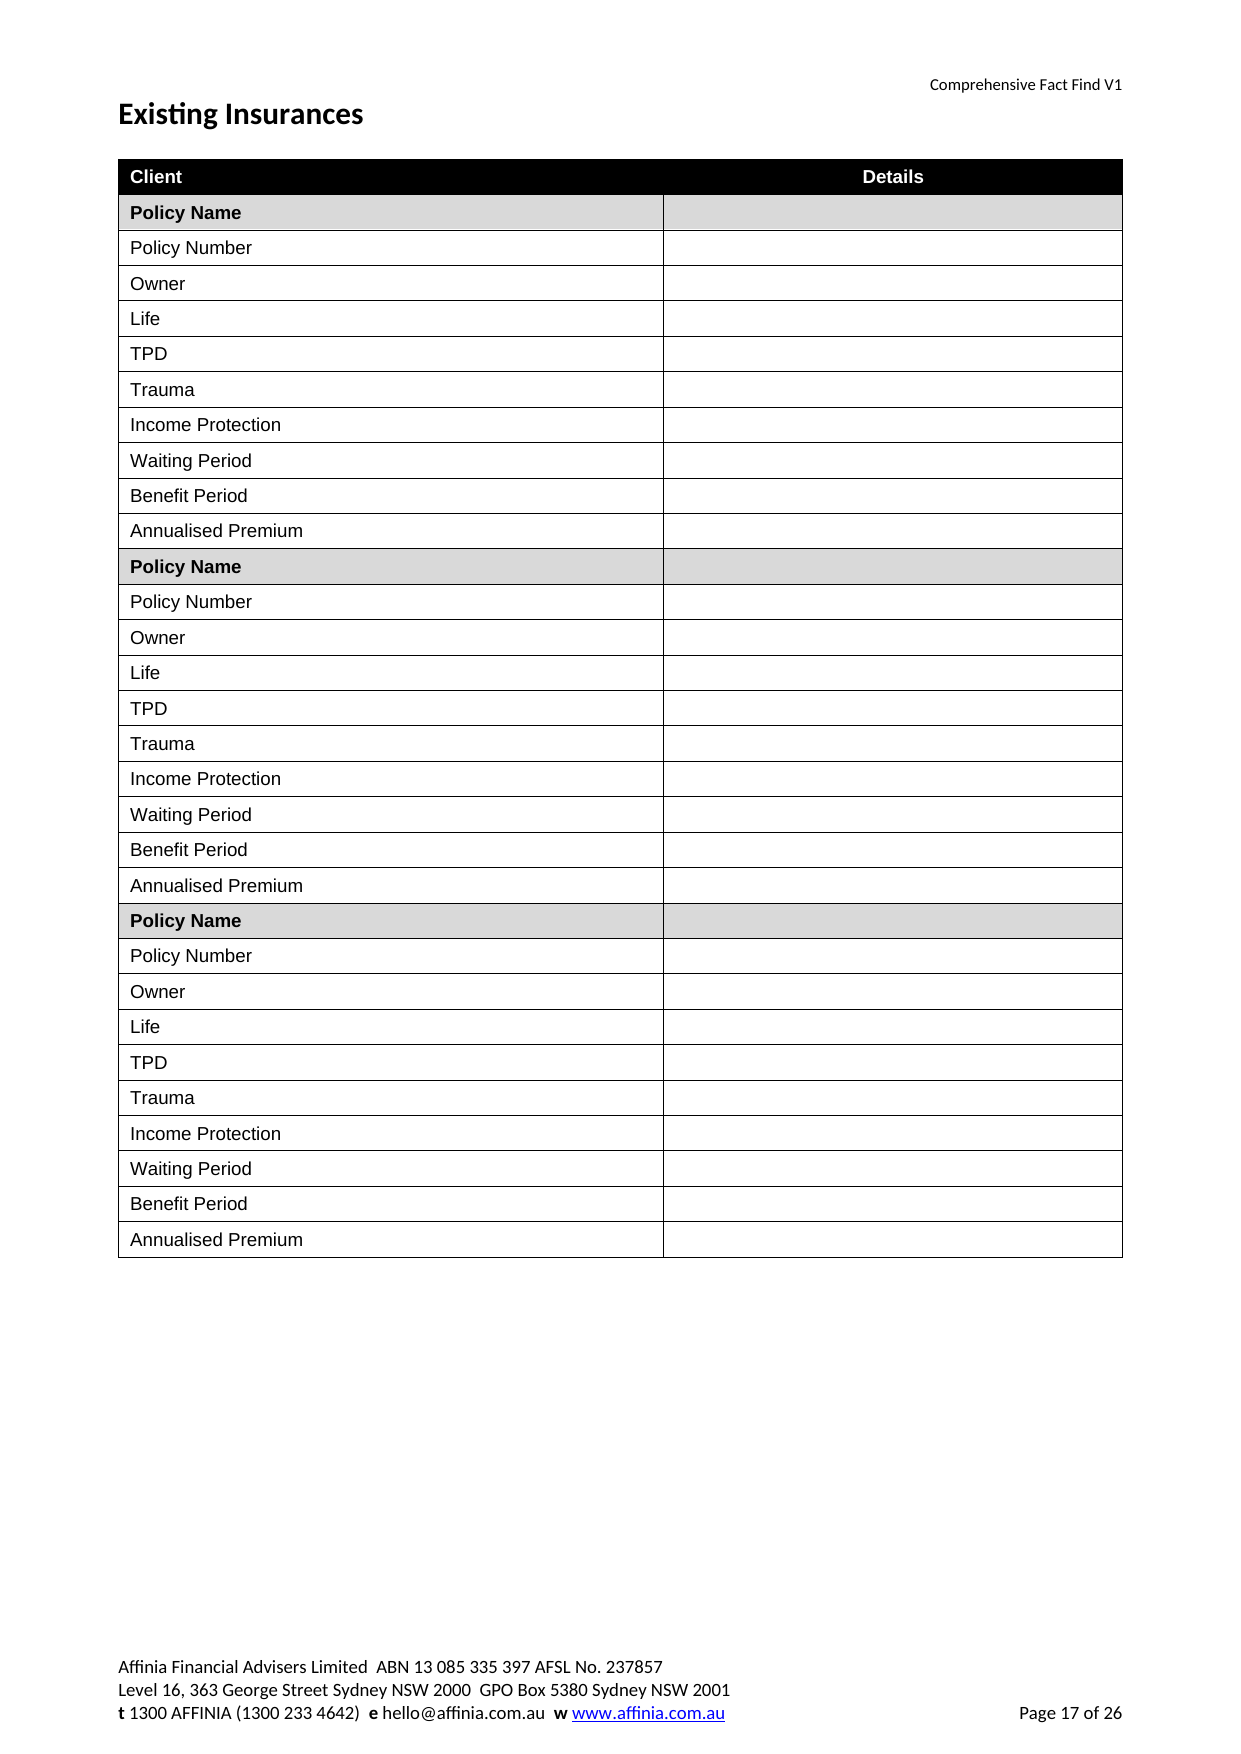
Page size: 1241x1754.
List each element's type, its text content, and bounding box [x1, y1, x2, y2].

table_cell [664, 231, 1122, 265]
table_cell [664, 762, 1122, 796]
table_cell Trauma [119, 1081, 663, 1115]
table_cell Policy Name [119, 904, 663, 938]
table_cell [664, 479, 1122, 513]
table_cell [664, 904, 1122, 938]
table_cell Income Protection [119, 1116, 663, 1150]
table_cell Life [119, 301, 663, 336]
table_cell Annualised Premium [119, 1222, 663, 1257]
table_cell [664, 974, 1122, 1009]
table_cell [664, 408, 1122, 442]
table_cell [664, 868, 1122, 902]
table_cell Trauma [119, 372, 663, 407]
table_cell [664, 195, 1122, 229]
table_cell [664, 585, 1122, 619]
table_cell Trauma [119, 726, 663, 761]
table_cell Annualised Premium [119, 868, 663, 902]
table_cell [664, 939, 1122, 973]
table_cell TPD [119, 337, 663, 371]
table_cell Waiting Period [119, 1151, 663, 1186]
table_cell [664, 1116, 1122, 1150]
table_cell [664, 443, 1122, 477]
table_cell [664, 726, 1122, 761]
table_cell [664, 691, 1122, 725]
table_cell [664, 1081, 1122, 1115]
table_cell [664, 656, 1122, 690]
text Existing Insurances [118, 94, 1122, 132]
table_cell TPD [119, 1045, 663, 1079]
table_cell [664, 1222, 1122, 1257]
table_cell Owner [119, 266, 663, 300]
table_cell [664, 797, 1122, 832]
table_cell Benefit Period [119, 833, 663, 867]
table_cell Income Protection [119, 762, 663, 796]
table_cell Policy Number [119, 939, 663, 973]
table_cell Waiting Period [119, 443, 663, 477]
table_cell [664, 337, 1122, 371]
table_cell Life [119, 1010, 663, 1044]
table_cell [664, 1010, 1122, 1044]
table_cell Policy Number [119, 585, 663, 619]
table_cell Life [119, 656, 663, 690]
table_cell Annualised Premium [119, 514, 663, 548]
table_cell [664, 833, 1122, 867]
table_cell Benefit Period [119, 1187, 663, 1221]
table_cell Policy Name [119, 195, 663, 229]
table_header Details [664, 160, 1122, 194]
table_header Client [119, 160, 663, 194]
table_cell Owner [119, 620, 663, 654]
table_cell [664, 620, 1122, 654]
table_cell [664, 1045, 1122, 1079]
table_cell Policy Name [119, 549, 663, 584]
table_cell [664, 514, 1122, 548]
table_cell [664, 301, 1122, 336]
table_cell TPD [119, 691, 663, 725]
table_cell Policy Number [119, 231, 663, 265]
table_cell [664, 372, 1122, 407]
table_cell [664, 1187, 1122, 1221]
table_cell Waiting Period [119, 797, 663, 832]
table_cell [664, 266, 1122, 300]
table_cell Benefit Period [119, 479, 663, 513]
table_cell Owner [119, 974, 663, 1009]
table_cell [664, 1151, 1122, 1186]
table_cell [664, 549, 1122, 584]
table_cell Income Protection [119, 408, 663, 442]
